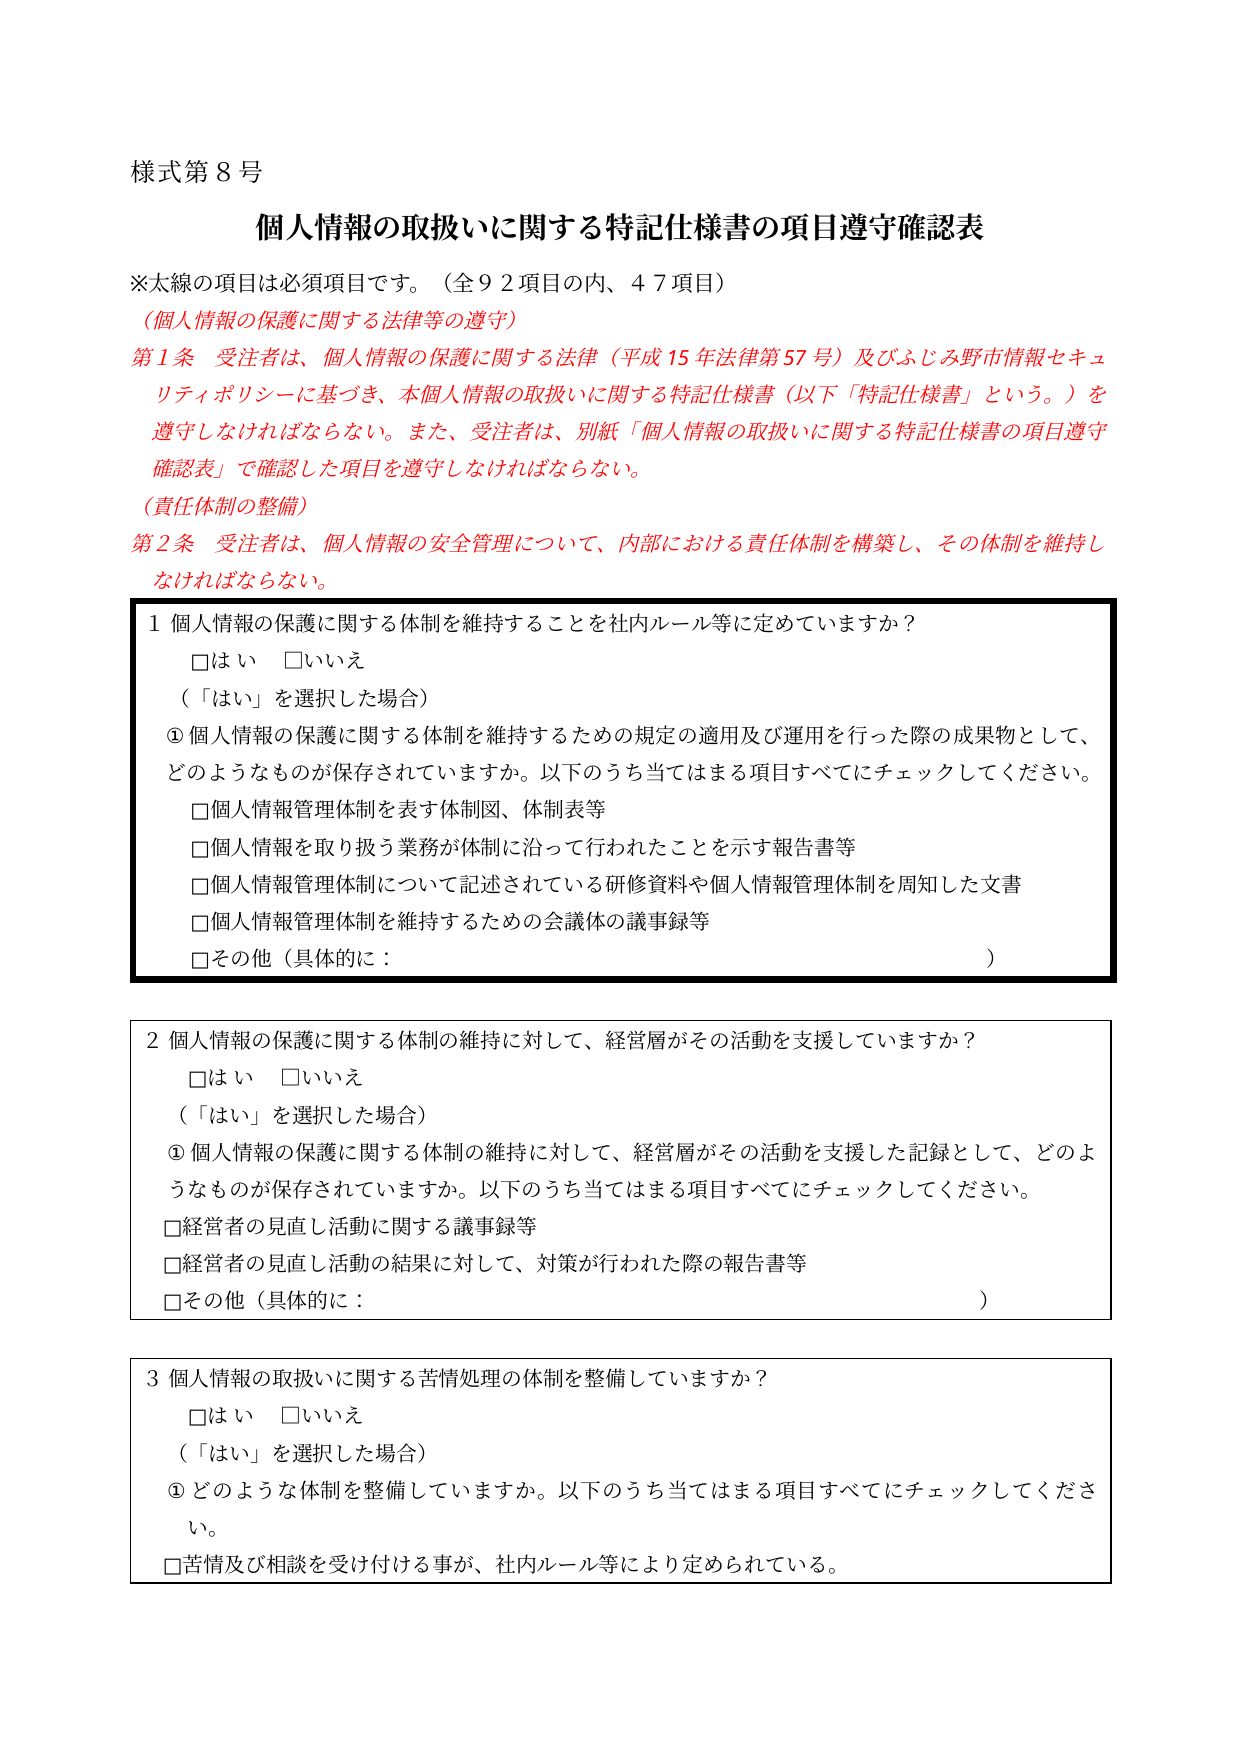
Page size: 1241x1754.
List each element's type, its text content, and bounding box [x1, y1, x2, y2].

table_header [131, 1359, 1110, 1582]
text 第１条 受注者は、個人情報の保護に関する法律（平成15年法律第57号）及びふじみ野市情報セキュリティポリシーに基づき、本個人情報の取扱いに関する特記仕様書（以下「特記仕様書」という。）を遵守しなければならない。また、受注者は、別紙「個人情報の取扱いに関する特記仕様書の項目遵守確認表」で確認した項目を遵守しなければならない。 [130, 338, 1110, 486]
text 個人情報の取扱いに関する特記仕様書の項目遵守確認表 [130, 189, 1110, 263]
text 第２条 受注者は、個人情報の安全管理について、内部における責任体制を構築し、その体制を維持しなければならない。 [130, 524, 1110, 598]
text （個人情報の保護に関する法律等の遵守） [130, 301, 1110, 338]
text （責任体制の整備） [130, 486, 1110, 524]
text ※太線の項目は必須項目です。（全９２項目の内、４７項目） [130, 263, 1110, 301]
text 様式第８号 [130, 152, 1110, 189]
table_header １ 個人情報の保護に関する体制を維持することを社内ルール等に定めていますか？ □は い □いいえ （「はい」を選択した場合） ①個人情報の保護に関する体制を維持するための規定の適用及び運用を行った際の成果物として、どのようなものが保存されていますか。以下のうち当てはまる項目すべてにチェックしてください。 □個人情報管理体制を表す体制図、体制表等 □個人情報を取り扱う業務が体制に沿って行われたことを示す報告書等 □個人情報管理体制について記述されている研修資料や個人情報管理体制を周知した文書 □個人情報管理体制を維持するための会議体の議事録等 □その他（具体的に： ） [136, 604, 1110, 976]
table_header ２ 個人情報の保護に関する体制の維持に対して、経営層がその活動を支援していますか？ □は い □いいえ （「はい」を選択した場合） ①個人情報の保護に関する体制の維持に対して、経営層がその活動を支援した記録として、どのようなものが保存されていますか。以下のうち当てはまる項目すべてにチェックしてください。 □経営者の見直し活動に関する議事録等 □経営者の見直し活動の結果に対して、対策が行われた際の報告書等 □その他（具体的に： ） [131, 1021, 1110, 1319]
